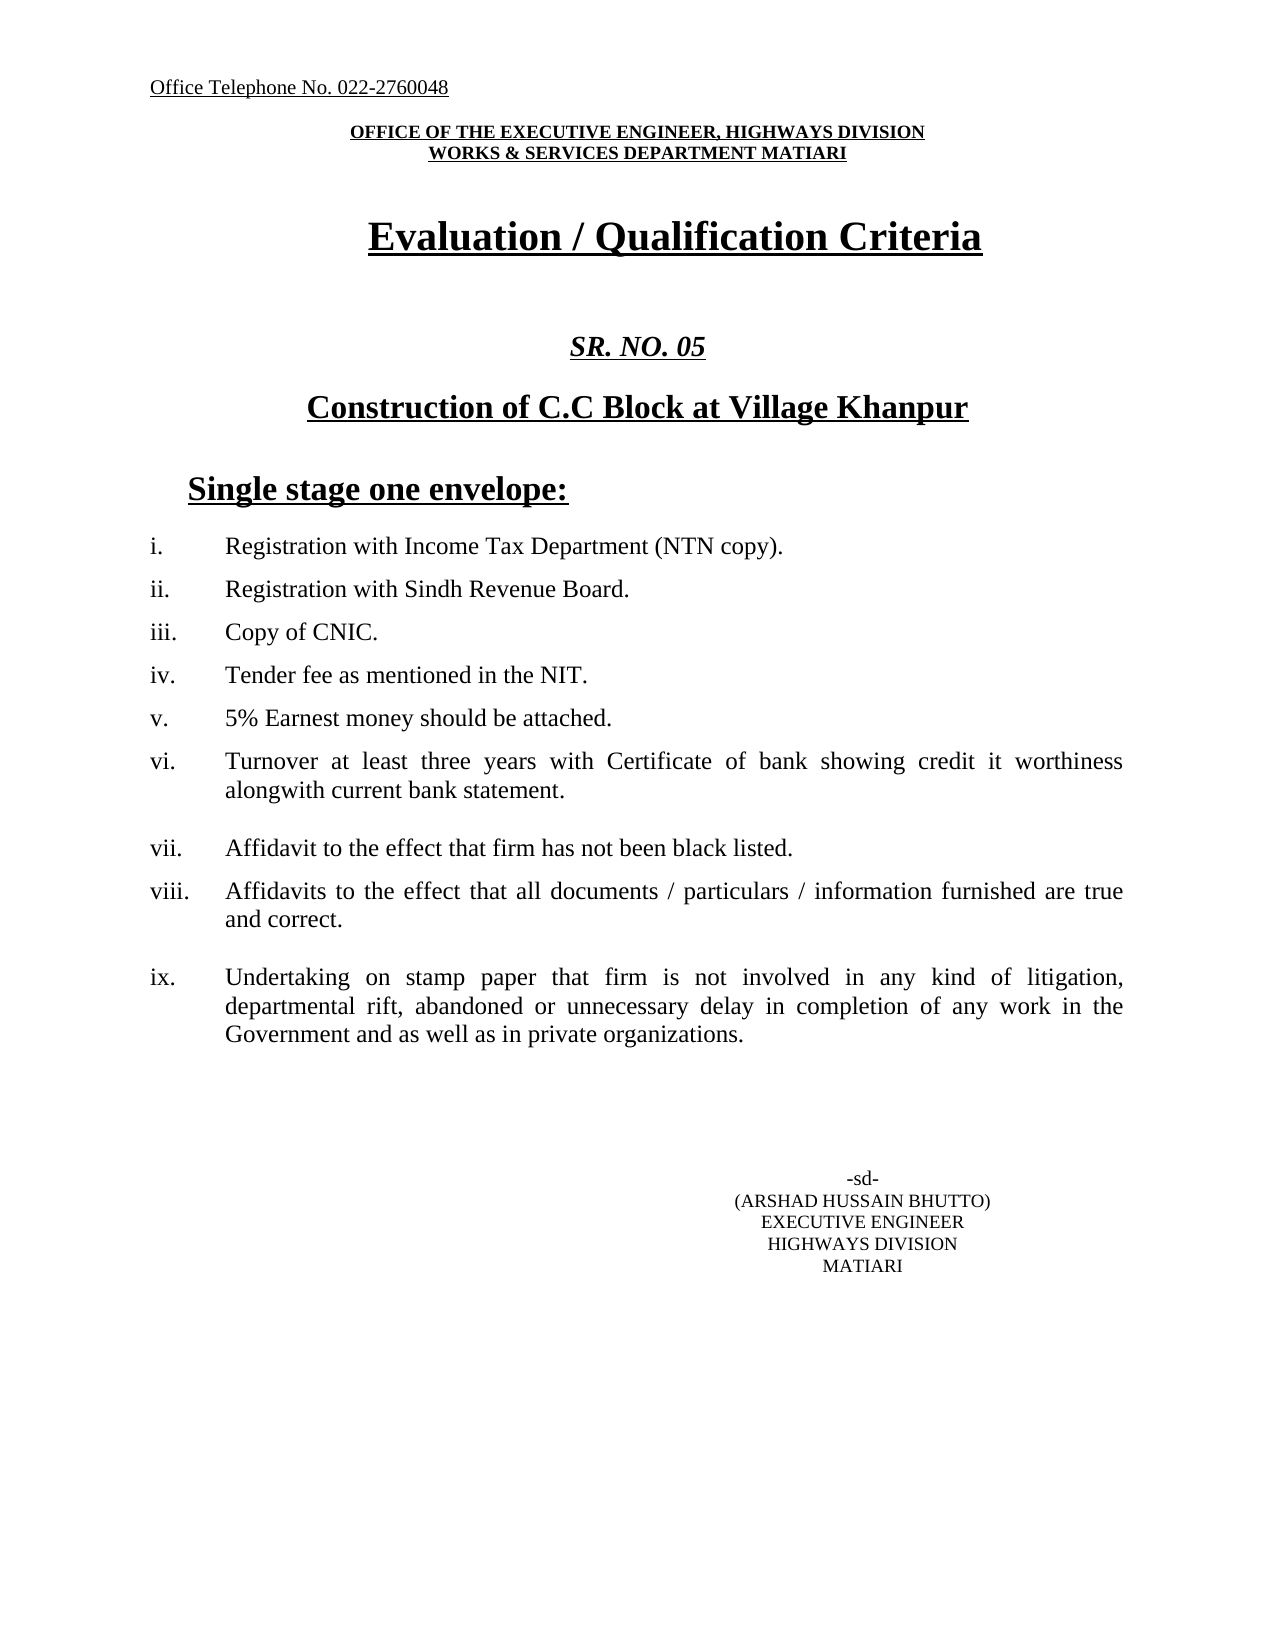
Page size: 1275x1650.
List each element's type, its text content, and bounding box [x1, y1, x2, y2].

list iv. Tender fee as mentioned in the NIT. [150, 660, 1125, 689]
text EXECUTIVE ENGINEER [150, 1211, 1125, 1233]
list ix. Undertaking on stamp paper that firm is not involved in any kind of litigation, departmental rift, abandoned or unnecessary delay in completion of any work in the Government and as well as in private organizations. [150, 962, 1125, 1048]
list vi. Turnover at least three years with Certificate of bank showing credit it worthiness alongwith current bank statement. [150, 746, 1125, 804]
text Office Telephone No. 022-2760048 [150, 75, 1125, 99]
list vii. Affidavit to the effect that firm has not been black listed. [150, 833, 1125, 861]
text HIGHWAYS DIVISION [600, 1233, 1125, 1254]
text OFFICE OF THE EXECUTIVE ENGINEER, HIGHWAYS DIVISION [150, 121, 1125, 142]
list ii. Registration with Sindh Revenue Board. [150, 574, 1125, 603]
list v. 5% Earnest money should be attached. [150, 703, 1125, 732]
text Single stage one envelope: [150, 468, 1125, 508]
list viii. Affidavits to the effect that all documents / particulars / information furnished are true and correct. [150, 876, 1125, 933]
text Evaluation / Qualification Criteria [225, 212, 1125, 260]
text SR. NO. 05 [150, 329, 1125, 363]
text MATIARI [525, 1254, 1125, 1276]
text WORKS & SERVICES DEPARTMENT MATIARI [150, 142, 1125, 164]
text (ARSHAD HUSSAIN BHUTTO) [150, 1190, 1125, 1211]
list i. Registration with Income Tax Department (NTN copy). [150, 531, 1125, 559]
list iii. Copy of CNIC. [150, 617, 1125, 646]
text -sd- [150, 1166, 1125, 1190]
text Construction of C.C Block at Village Khanpur [150, 387, 1125, 425]
